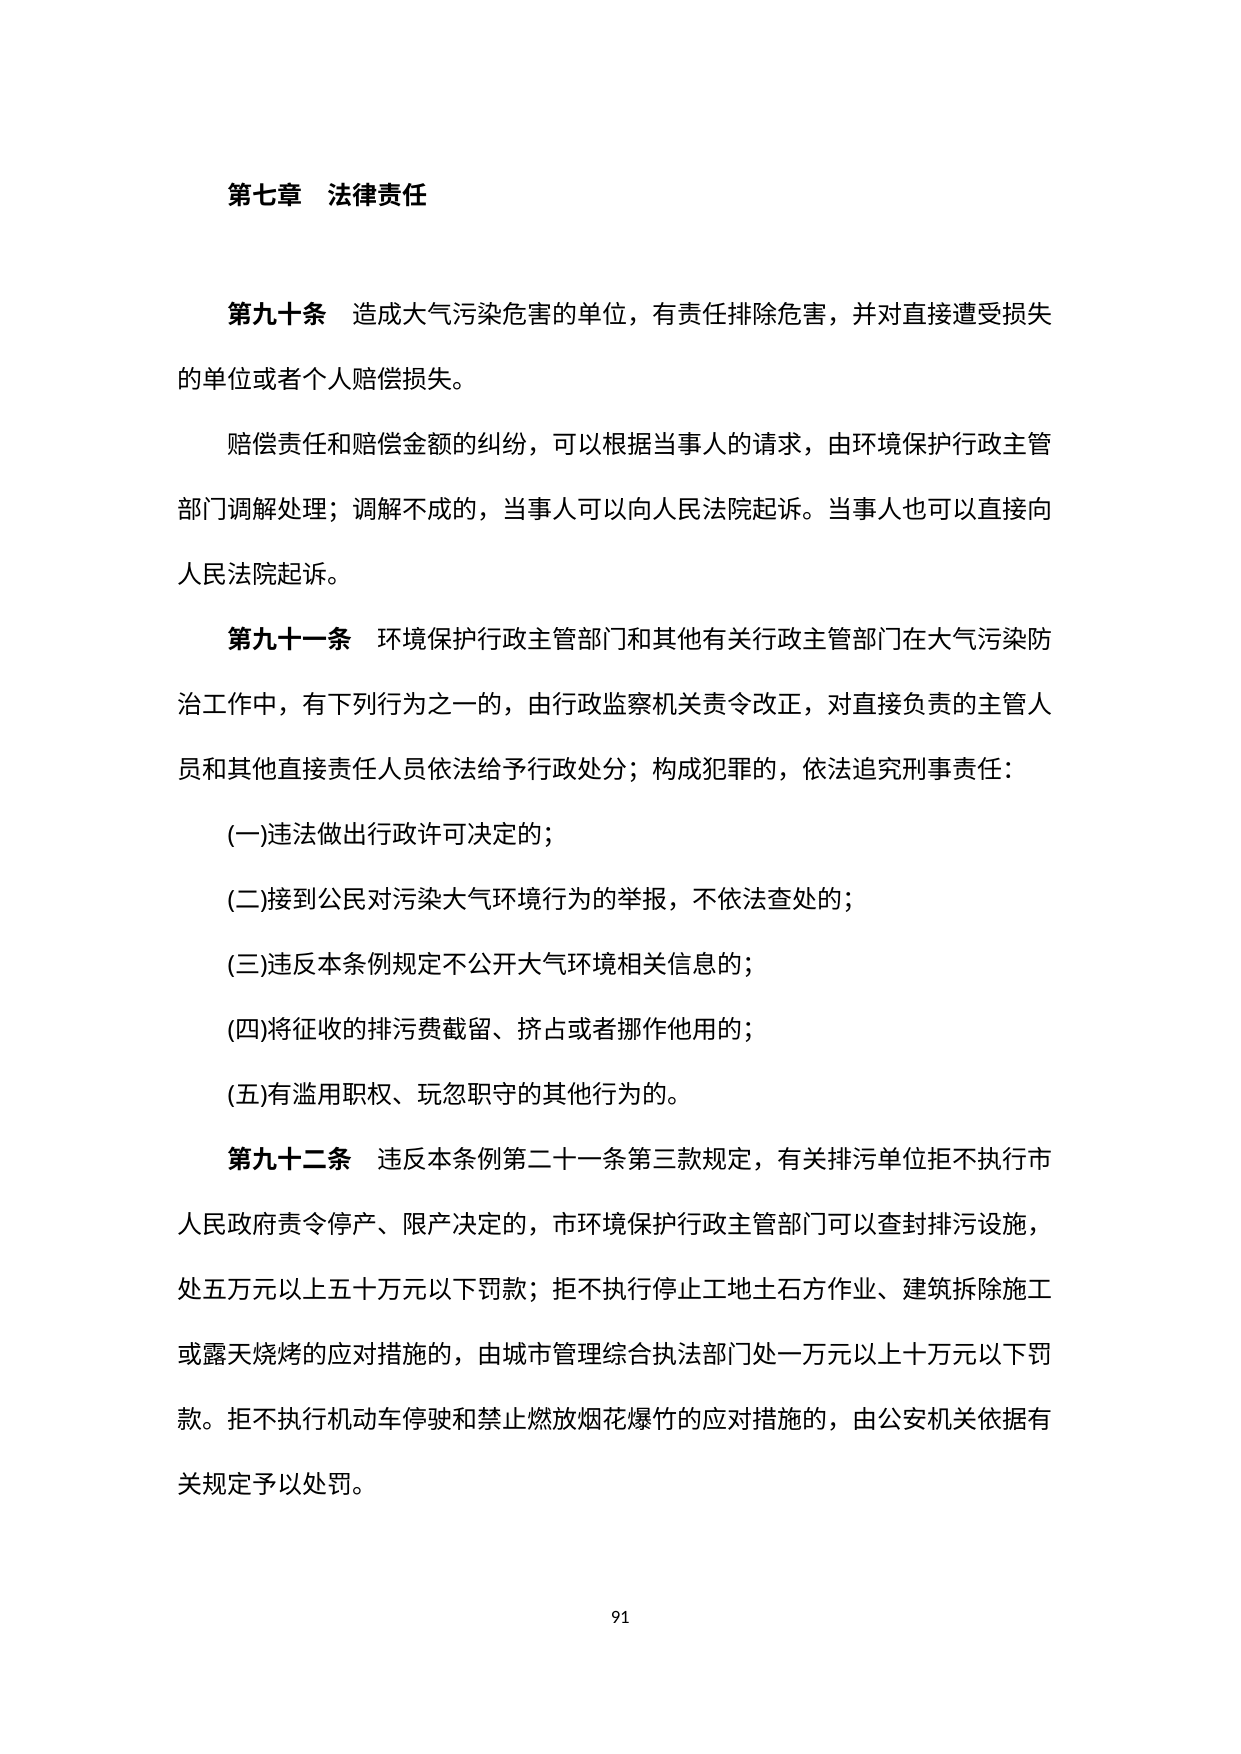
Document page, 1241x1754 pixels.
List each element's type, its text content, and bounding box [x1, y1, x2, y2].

text (三)违反本条例规定不公开大气环境相关信息的； [177, 930, 1063, 995]
text 第九十条 造成大气污染危害的单位，有责任排除危害，并对直接遭受损失的单位或者个人赔偿损失。 [177, 280, 1063, 410]
text (五)有滥用职权、玩忽职守的其他行为的。 [177, 1060, 1063, 1125]
text 第九十一条 环境保护行政主管部门和其他有关行政主管部门在大气污染防治工作中，有下列行为之一的，由行政监察机关责令改正，对直接负责的主管人员和其他直接责任人员依法给予行政处分；构成犯罪的，依法追究刑事责任： [177, 605, 1063, 800]
text 第九十二条 违反本条例第二十一条第三款规定，有关排污单位拒不执行市人民政府责令停产、限产决定的，市环境保护行政主管部门可以查封排污设施，处五万元以上五十万元以下罚款；拒不执行停止工地土石方作业、建筑拆除施工或露天烧烤的应对措施的，由城市管理综合执法部门处一万元以上十万元以下罚款。拒不执行机动车停驶和禁止燃放烟花爆竹的应对措施的，由公安机关依据有关规定予以处罚。 [177, 1125, 1063, 1515]
text (一)违法做出行政许可决定的； [177, 800, 1063, 865]
text 赔偿责任和赔偿金额的纠纷，可以根据当事人的请求，由环境保护行政主管部门调解处理；调解不成的，当事人可以向人民法院起诉。当事人也可以直接向人民法院起诉。 [177, 410, 1063, 605]
subtitle 第七章 法律责任 [177, 161, 1063, 226]
text (四)将征收的排污费截留、挤占或者挪作他用的； [177, 995, 1063, 1060]
text (二)接到公民对污染大气环境行为的举报，不依法查处的； [177, 865, 1063, 930]
